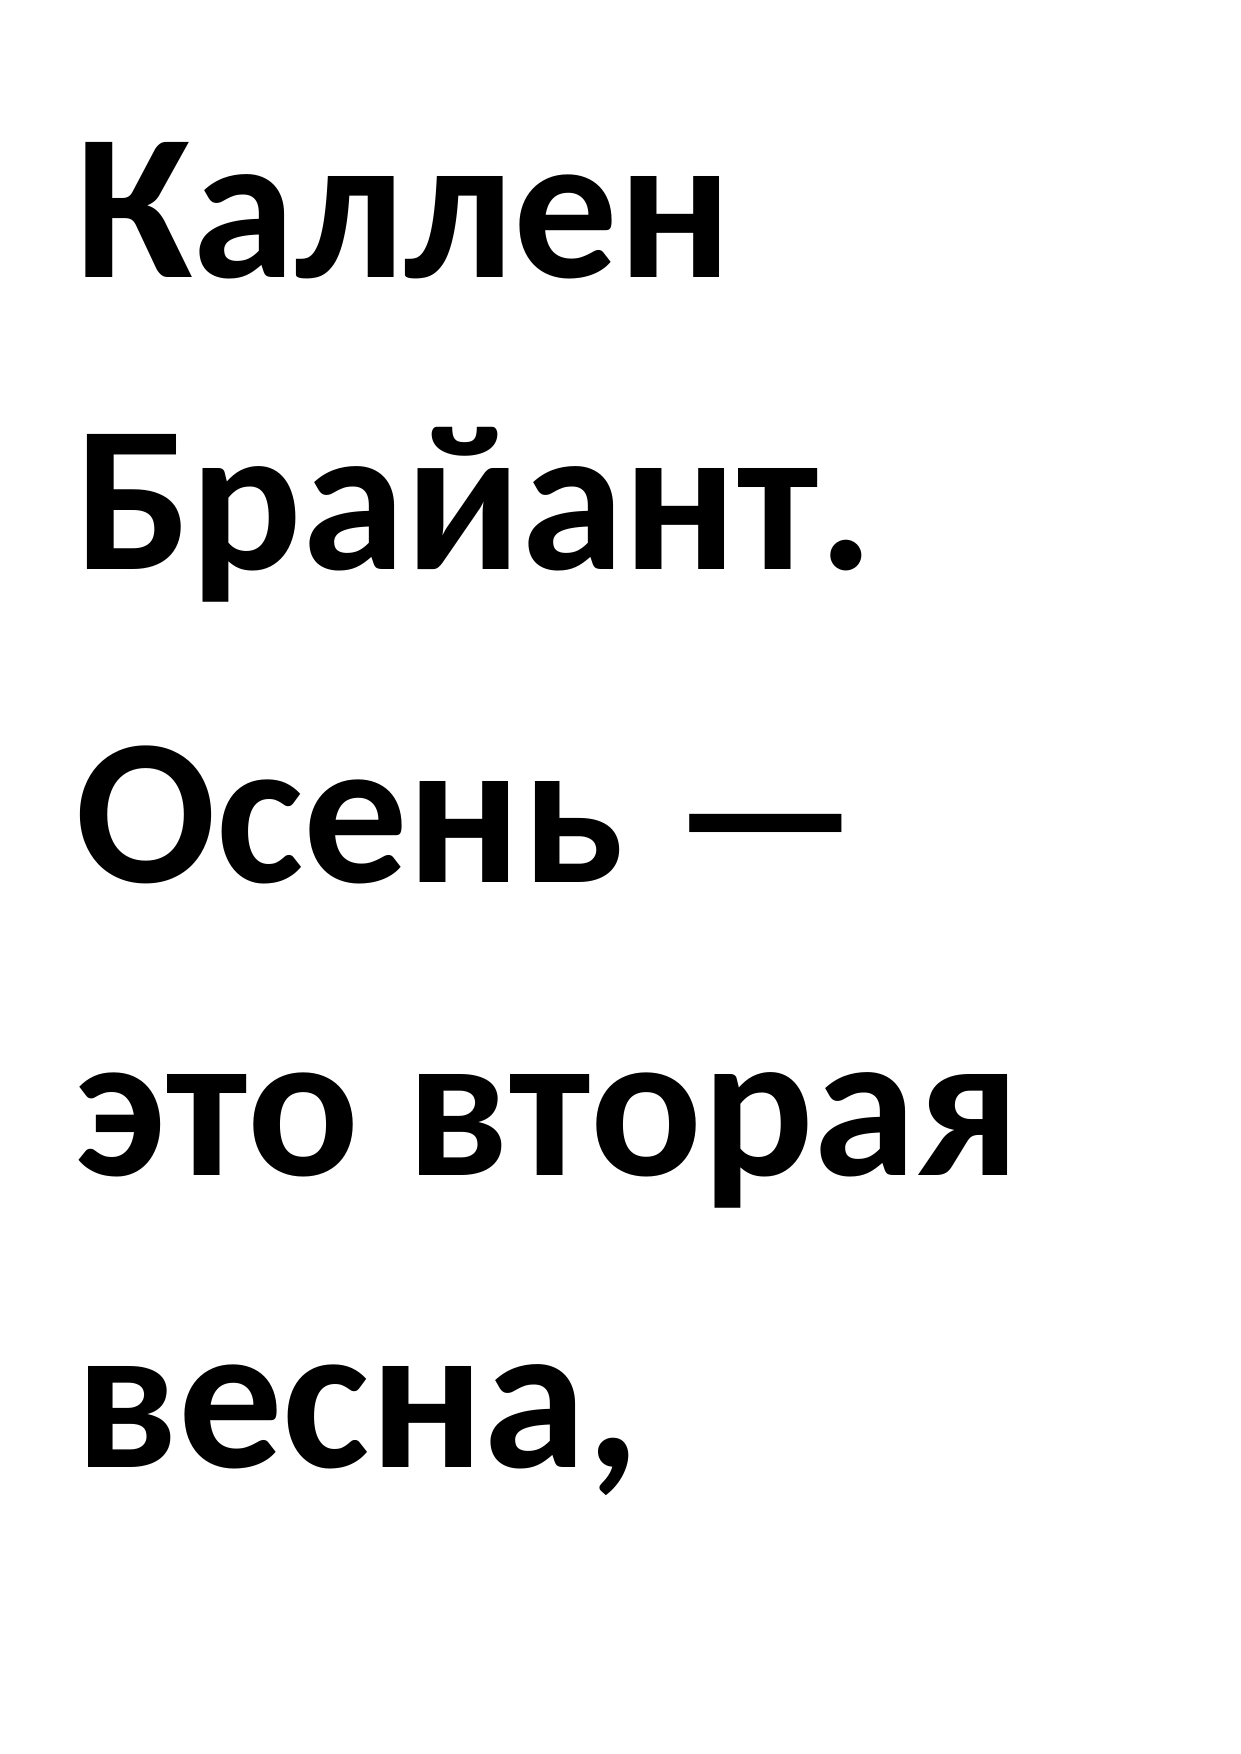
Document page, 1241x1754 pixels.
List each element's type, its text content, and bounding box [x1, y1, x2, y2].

text «Осень – последняя, самая восхитительная улыбка года! – сказал Уильям Каллен Брайант. [75, 75, 1165, 622]
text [75, 681, 1165, 1520]
